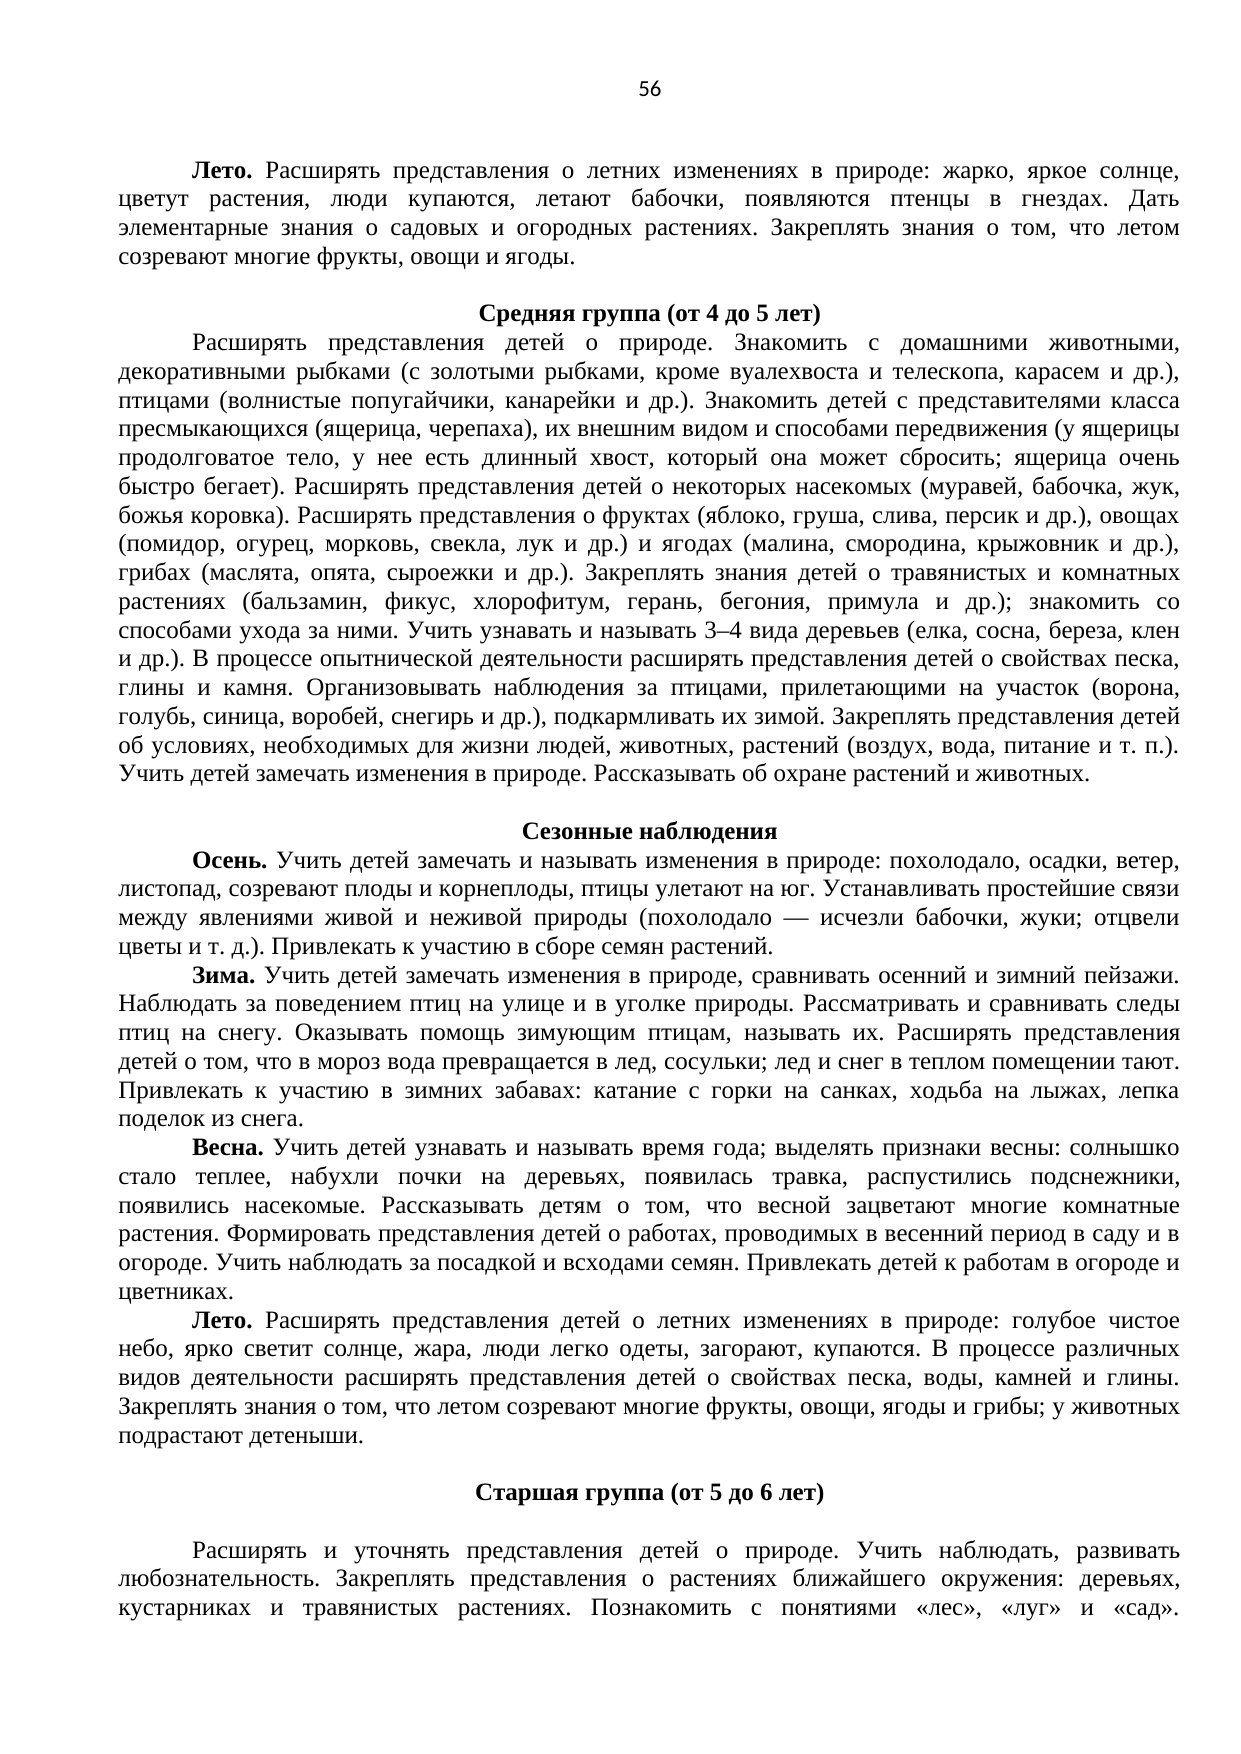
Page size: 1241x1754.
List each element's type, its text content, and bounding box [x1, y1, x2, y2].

text Зима. Учить детей замечать изменения в природе, сравнивать осенний и зимний пейзажи. Наблюдать за поведением птиц на улице и в уголке природы. Рассматривать и сравнивать следы птиц на снегу. Оказывать помощь зимующим птицам, называть их. Расширять представления детей о том, что в мороз вода превращается в лед, сосульки; лед и снег в теплом помещении тают. Привлекать к участию в зимних забавах: катание с горки на санках, ходьба на лыжах, лепка поделок из снега. [118, 960, 1181, 1132]
text Расширять представления детей о природе. Знакомить с домашними животными, декоративными рыбками (с золотыми рыбками, кроме вуалехвоста и телескопа, карасем и др.), птицами (волнистые попугайчики, канарейки и др.). Знакомить детей с представителями класса пресмыкающихся (ящерица, черепаха), их внешним видом и способами передвижения (у ящерицы продолговатое тело, у нее есть длинный хвост, который она может сбросить; ящерица очень быстро бегает). Расширять представления детей о некоторых насекомых (муравей, бабочка, жук, божья коровка). Расширять представления о фруктах (яблоко, груша, слива, персик и др.), овощах (помидор, огурец, морковь, свекла, лук и др.) и ягодах (малина, смородина, крыжовник и др.), грибах (маслята, опята, сыроежки и др.). Закреплять знания детей о травянистых и комнатных растениях (бальзамин, фикус, хлорофитум, герань, бегония, примула и др.); знакомить со способами ухода за ними. Учить узнавать и называть 3–4 вида деревьев (елка, сосна, береза, клен и др.). В процессе опытнической деятельности расширять представления детей о свойствах песка, глины и камня. Организовывать наблюдения за птицами, прилетающими на участок (ворона, голубь, синица, воробей, снегирь и др.), подкармливать их зимой. Закреплять представления детей об условиях, необходимых для жизни людей, животных, растений (воздух, вода, питание и т. п.). Учить детей замечать изменения в природе. Рассказывать об охране растений и животных. [118, 327, 1181, 787]
text Сезонные наблюдения [118, 816, 1181, 845]
text Лето. Расширять представления о летних изменениях в природе: жарко, яркое солнце, цветут растения, люди купаются, летают бабочки, появляются птенцы в гнездах. Дать элементарные знания о садовых и огородных растениях. Закреплять знания о том, что летом созревают многие фрукты, овощи и ягоды. [118, 155, 1181, 270]
text Весна. Учить детей узнавать и называть время года; выделять признаки весны: солнышко стало теплее, набухли почки на деревьях, появилась травка, распустились подснежники, появились насекомые. Рассказывать детям о том, что весной зацветают многие комнатные растения. Формировать представления детей о работах, проводимых в весенний период в саду и в огороде. Учить наблюдать за посадкой и всходами семян. Привлекать детей к работам в огороде и цветниках. [118, 1132, 1181, 1305]
text Осень. Учить детей замечать и называть изменения в природе: похолодало, осадки, ветер, листопад, созревают плоды и корнеплоды, птицы улетают на юг. Устанавливать простейшие связи между явлениями живой и неживой природы (похолодало — исчезли бабочки, жуки; отцвели цветы и т. д.). Привлекать к участию в сборе семян растений. [118, 845, 1181, 960]
text Старшая группа (от 5 до 6 лет) [118, 1477, 1181, 1506]
text Лето. Расширять представления детей о летних изменениях в природе: голубое чистое небо, ярко светит солнце, жара, люди легко одеты, загорают, купаются. В процессе различных видов деятельности расширять представления детей о свойствах песка, воды, камней и глины. Закреплять знания о том, что летом созревают многие фрукты, овощи, ягоды и грибы; у животных подрастают детеныши. [118, 1305, 1181, 1448]
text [118, 1535, 1181, 1621]
text Средняя группа (от 4 до 5 лет) [118, 298, 1181, 327]
